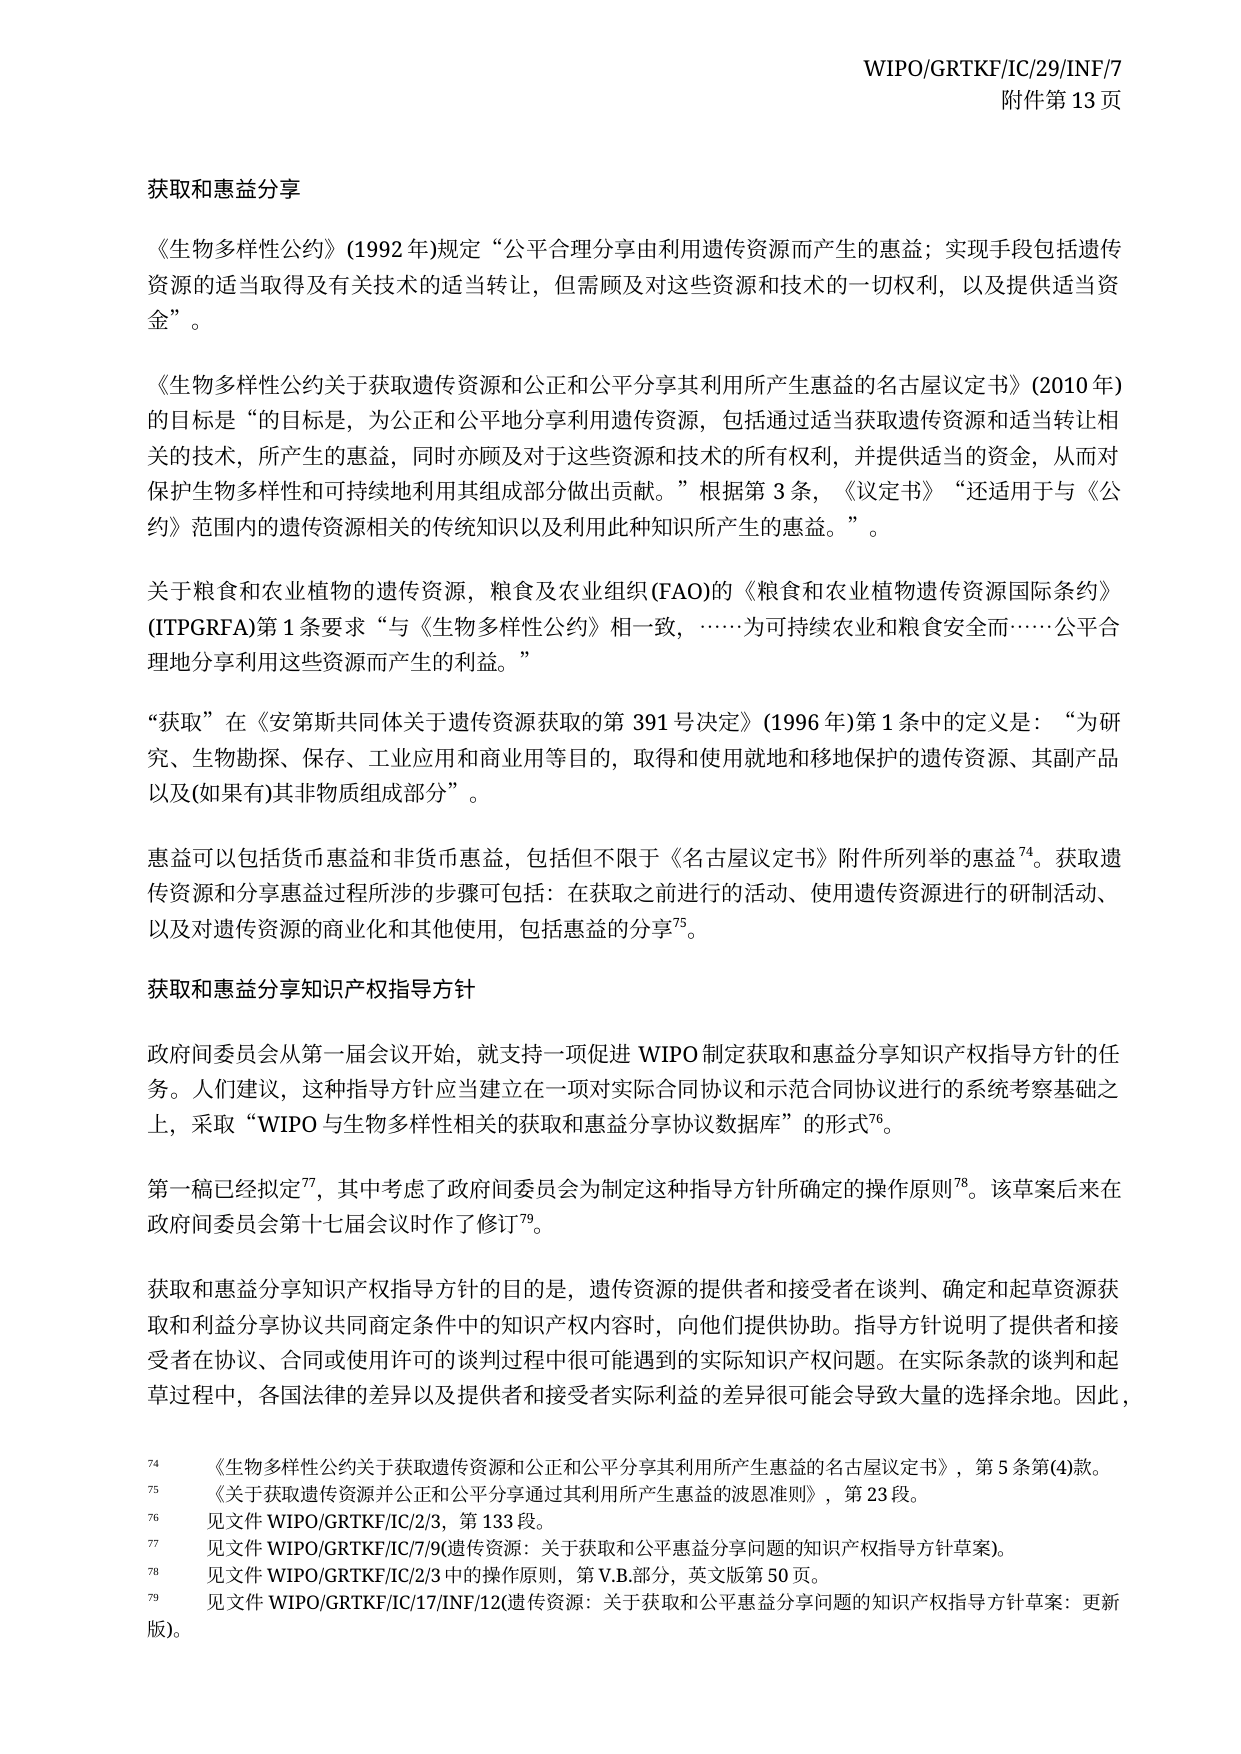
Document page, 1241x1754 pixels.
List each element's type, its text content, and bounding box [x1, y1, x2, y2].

text 第一稿已经拟定，其中考虑了政府间委员会为制定这种指导方针所确定的操作原则。该草案后来在政府间委员会第十七届会议时作了修订。 [148, 1168, 1122, 1239]
text 《生物多样性公约》(1992年)规定“公平合理分享由利用遗传资源而产生的惠益；实现手段包括遗传资源的适当取得及有关技术的适当转让，但需顾及对这些资源和技术的一切权利，以及提供适当资金”。 [148, 229, 1122, 335]
text 获取和惠益分享 [148, 168, 1122, 204]
text 政府间委员会从第一届会议开始，就支持一项促进WIPO制定获取和惠益分享知识产权指导方针的任务。人们建议，这种指导方针应当建立在一项对实际合同协议和示范合同协议进行的系统考察基础之上，采取“WIPO与生物多样性相关的获取和惠益分享协议数据库”的形式。 [148, 1033, 1122, 1139]
text 关于粮食和农业植物的遗传资源，粮食及农业组织(FAO)的《粮食和农业植物遗传资源国际条约》(ITPGRFA)第1条要求“与《生物多样性公约》相一致，……为可持续农业和粮食安全而……公平合理地分享利用这些资源而产生的利益。” [148, 571, 1122, 677]
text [148, 1268, 1122, 1410]
text 《生物多样性公约关于获取遗传资源和公正和公平分享其利用所产生惠益的名古屋议定书》(2010年)的目标是“的目标是，为公正和公平地分享利用遗传资源，包括通过适当获取遗传资源和适当转让相关的技术，所产生的惠益，同时亦顾及对于这些资源和技术的所有权利，并提供适当的资金，从而对保护生物多样性和可持续地利用其组成部分做出贡献。”根据第3条，《议定书》“还适用于与《公约》范围内的遗传资源相关的传统知识以及利用此种知识所产生的惠益。”。 [148, 364, 1122, 541]
text 惠益可以包括货币惠益和非货币惠益，包括但不限于《名古屋议定书》附件所列举的惠益。获取遗传资源和分享惠益过程所涉的步骤可包括：在获取之前进行的活动、使用遗传资源进行的研制活动、以及对遗传资源的商业化和其他使用，包括惠益的分享。 [148, 837, 1122, 943]
text 获取和惠益分享知识产权指导方针 [148, 968, 1122, 1004]
text “获取”在《安第斯共同体关于遗传资源获取的第391号决定》(1996年)第1条中的定义是：“为研究、生物勘探、保存、工业应用和商业用等目的，取得和使用就地和移地保护的遗传资源、其副产品以及(如果有)其非物质组成部分”。 [148, 702, 1122, 808]
